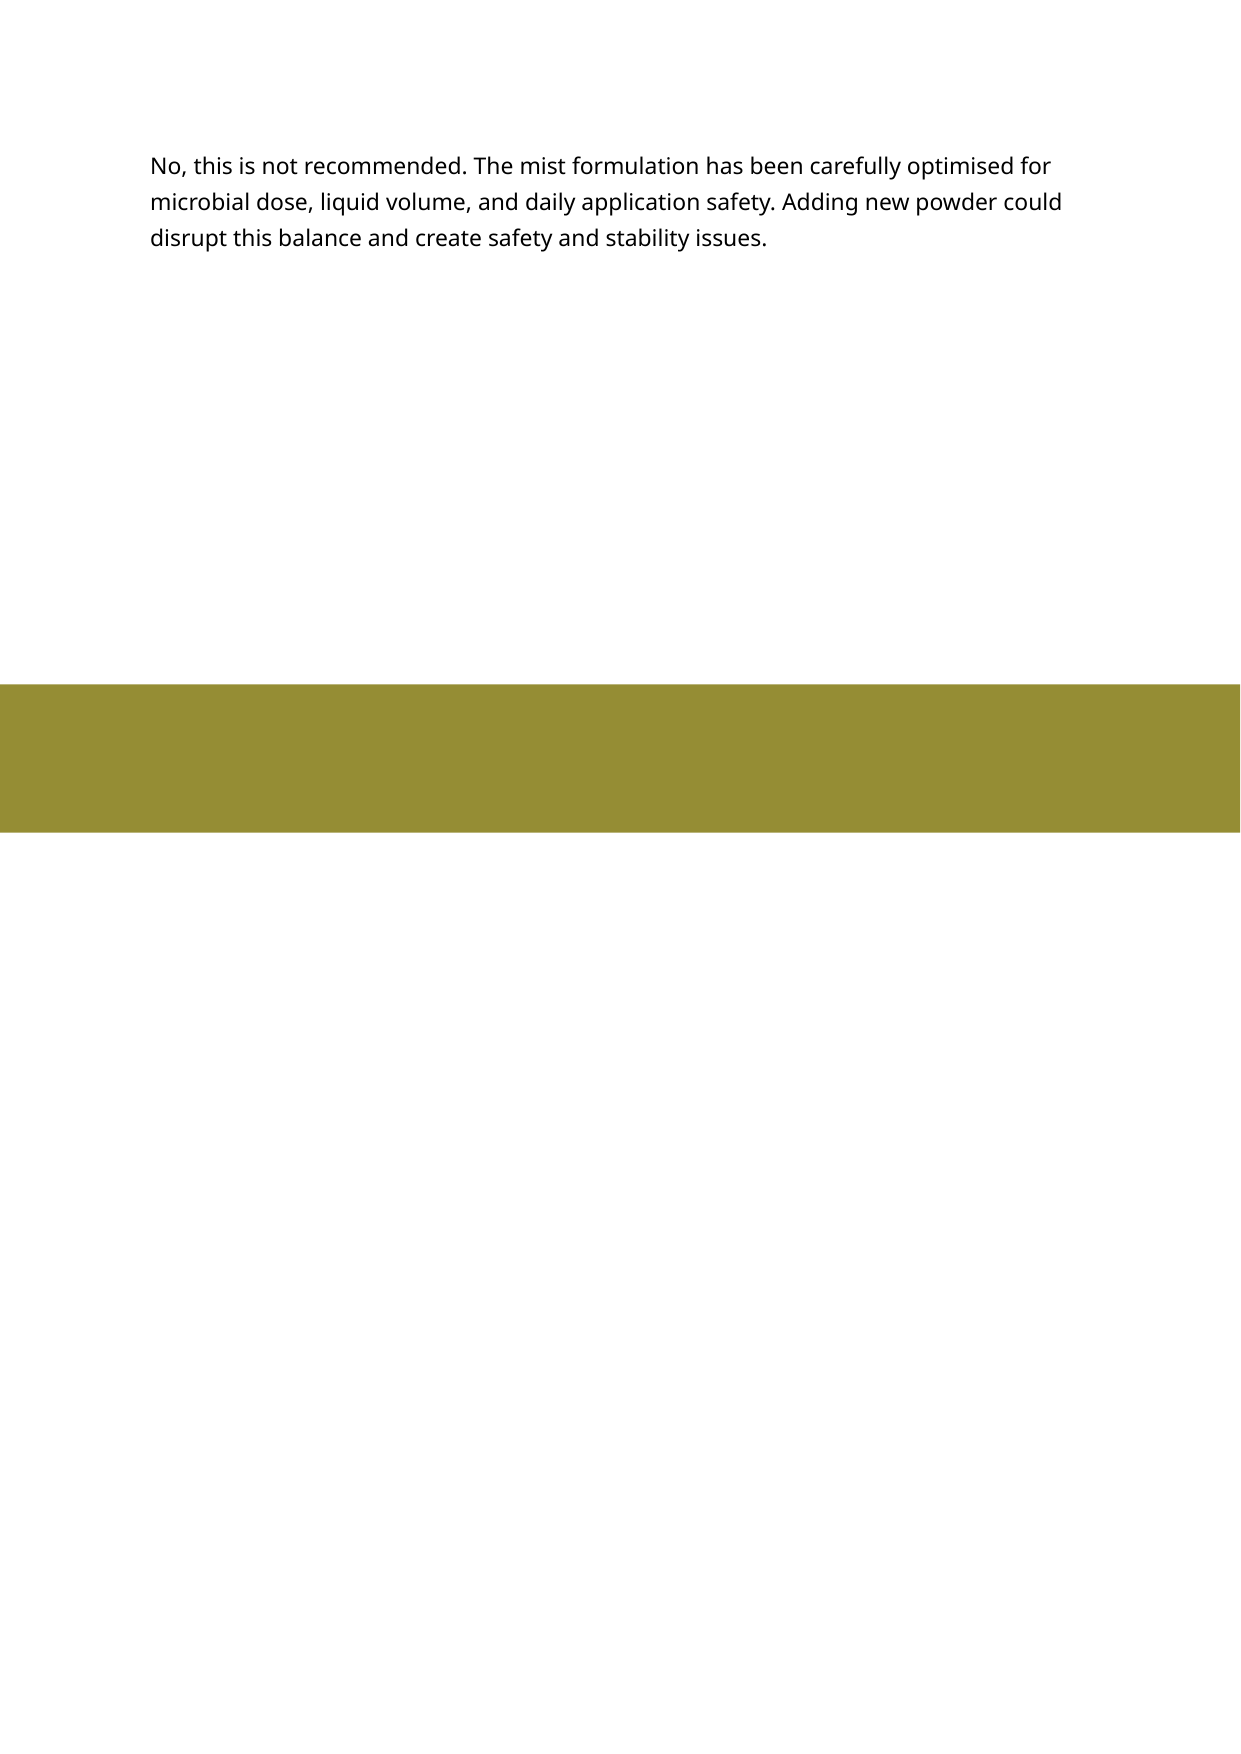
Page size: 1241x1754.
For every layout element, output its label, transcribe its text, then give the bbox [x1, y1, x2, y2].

text No, this is not recommended. The mist formulation has been carefully optimised for microbial dose, liquid volume, and daily application safety. Adding new powder could disrupt this balance and create safety and stability issues. [150, 150, 1090, 253]
